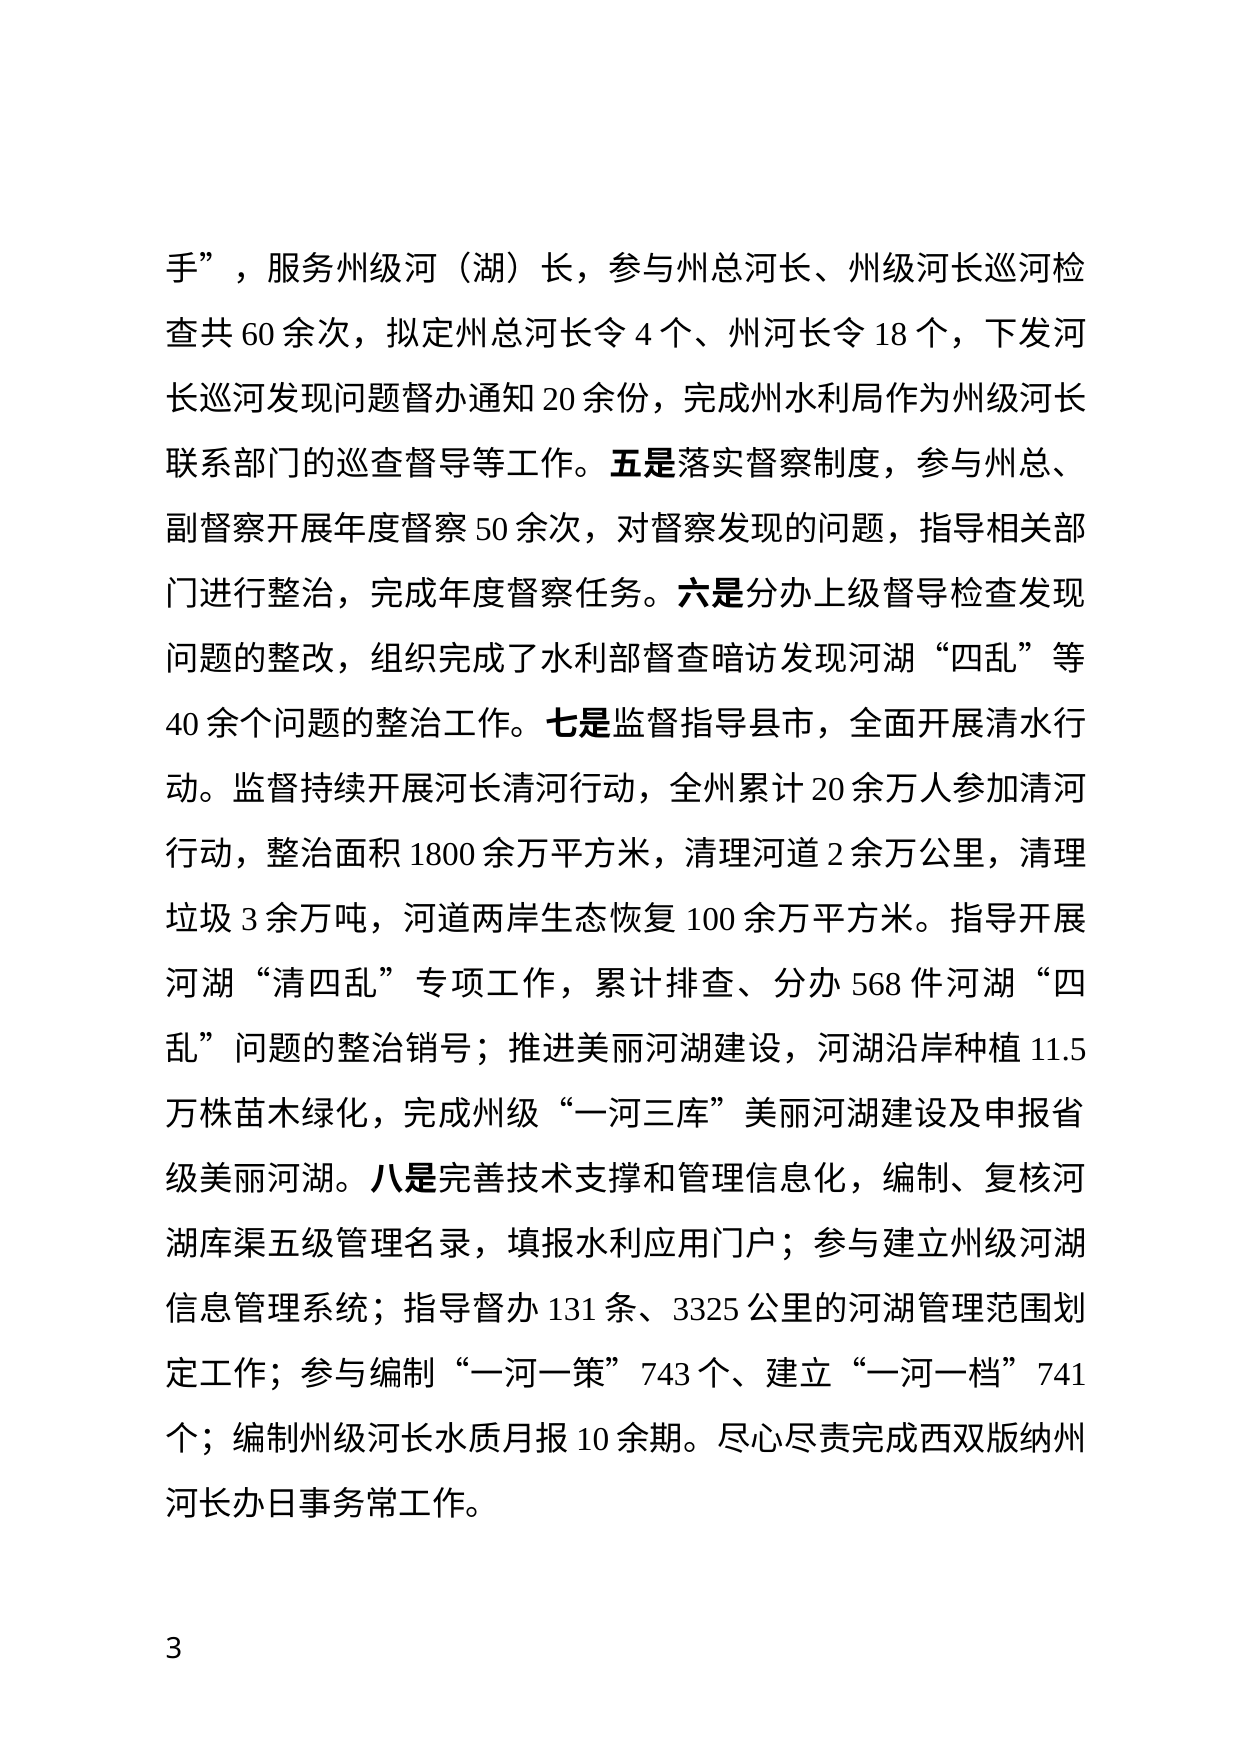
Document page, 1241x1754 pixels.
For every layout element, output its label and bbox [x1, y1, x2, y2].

text [165, 233, 1087, 1533]
